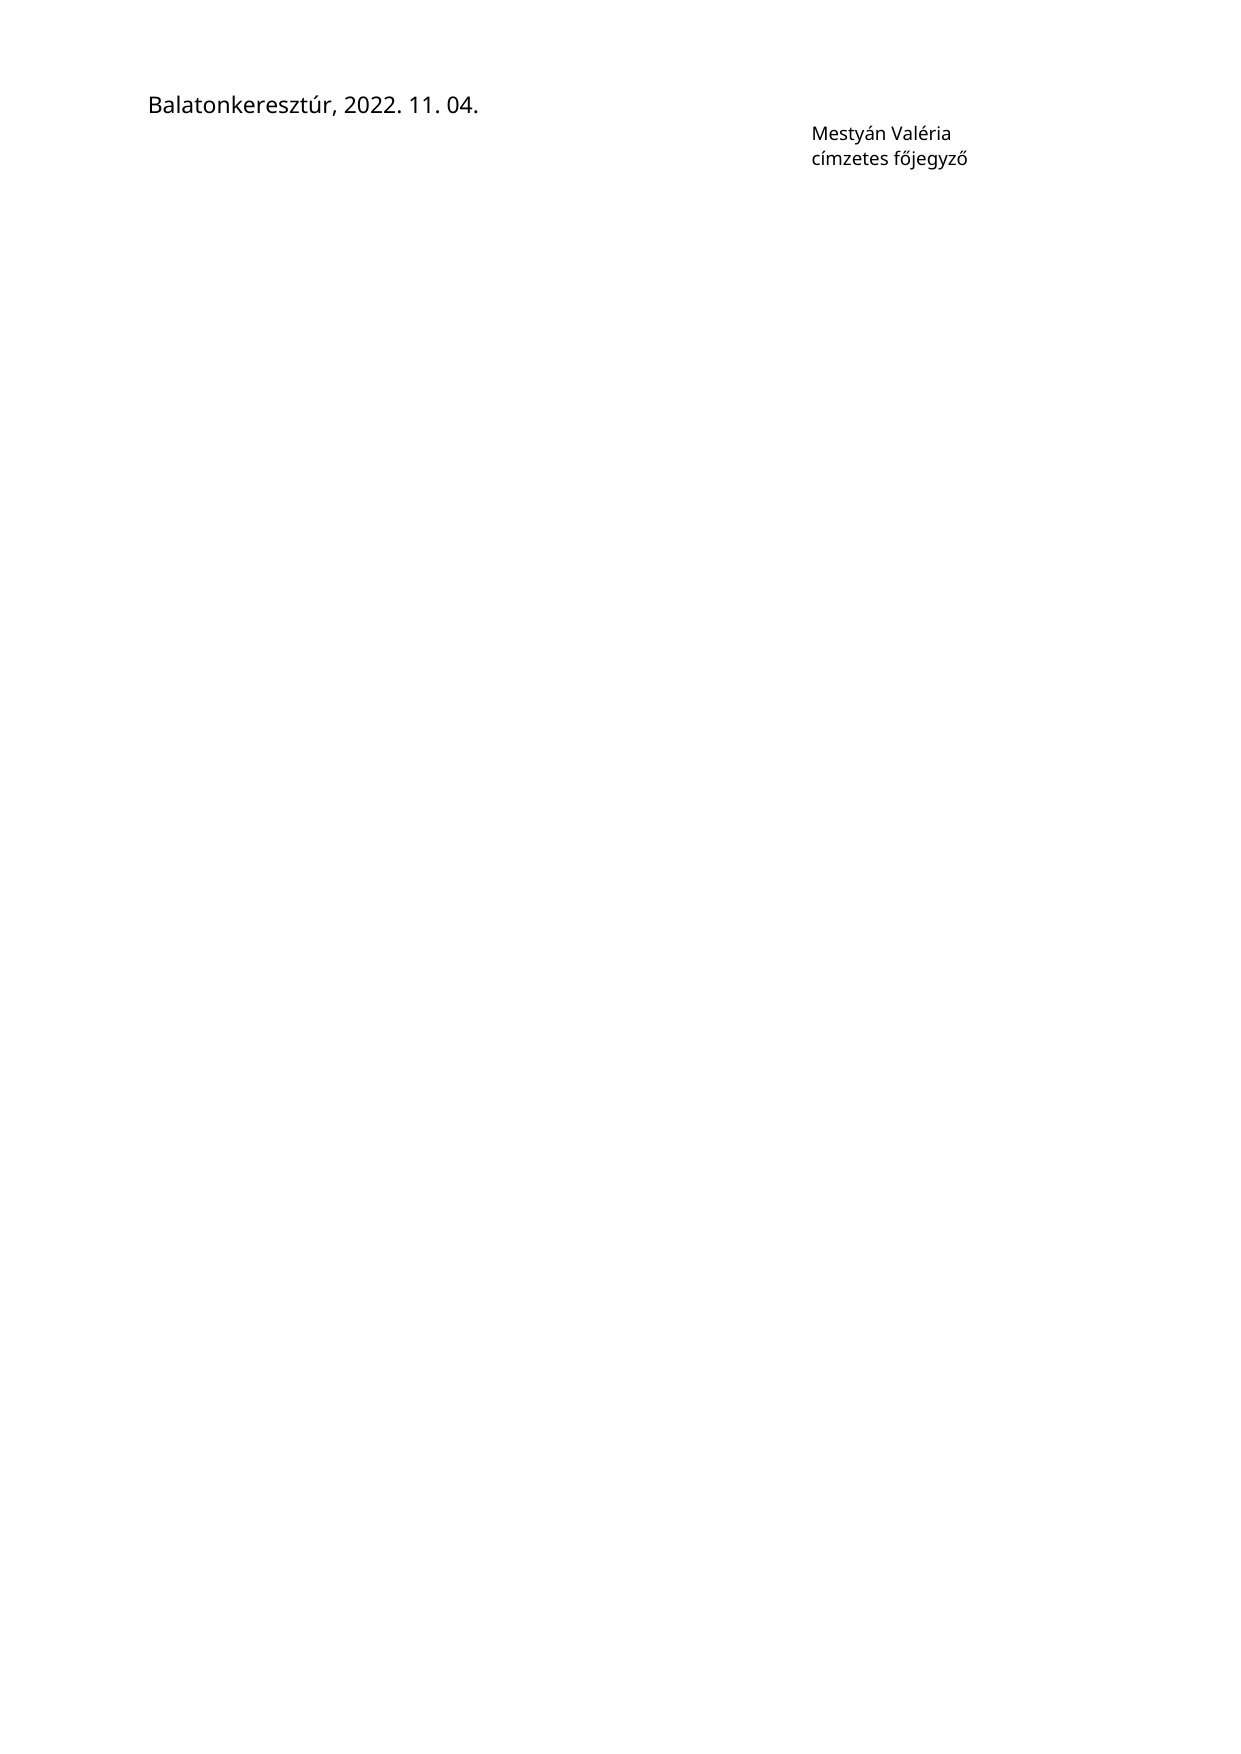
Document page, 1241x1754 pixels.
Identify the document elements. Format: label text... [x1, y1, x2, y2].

text Mestyán Valéria [811, 120, 1152, 145]
text Balatonkeresztúr, 2022. 11. 04. [148, 89, 1152, 120]
text címzetes főjegyző [811, 145, 1152, 171]
